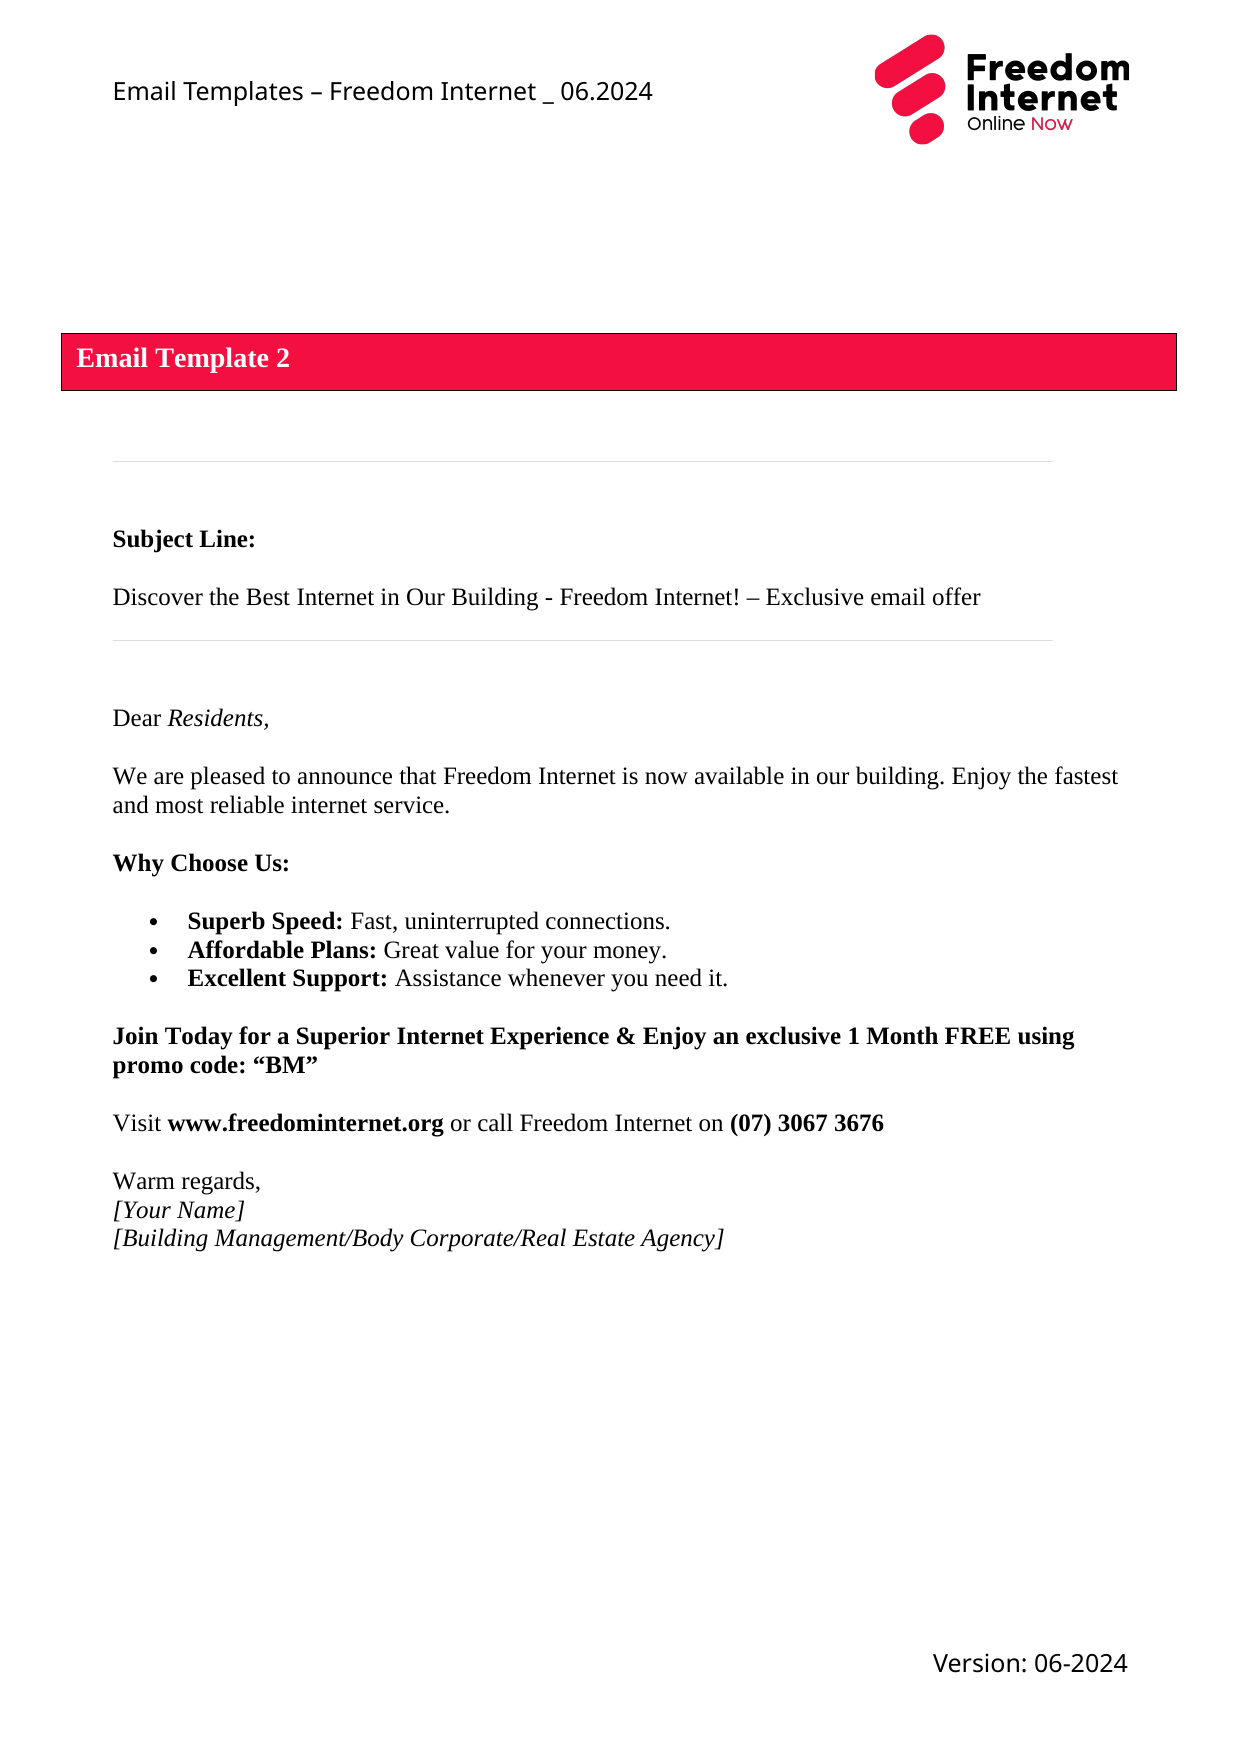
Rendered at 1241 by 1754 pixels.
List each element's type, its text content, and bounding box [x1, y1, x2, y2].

text Warm regards, [Your Name] [Building Management/Body Corporate/Real Estate Agency] [112, 1166, 1128, 1252]
text Join Today for a Superior Internet Experience & Enjoy an exclusive 1 Month FREE using promo code: “BM” [112, 1021, 1128, 1079]
text Visit www.freedominternet.org or call Freedom Internet on (07) 3067 3676 [112, 1108, 1128, 1137]
list Affordable Plans: Great value for your money. [150, 935, 1128, 963]
list Excellent Support: Assistance whenever you need it. [150, 963, 1128, 992]
text Discover the Best Internet in Our Building - Freedom Internet! – Exclusive email offer [112, 582, 1128, 611]
text Subject Line: [112, 524, 1128, 553]
text We are pleased to announce that Freedom Internet is now available in our building. Enjoy the fastest and most reliable internet service. [112, 761, 1128, 819]
list Superb Speed: Fast, uninterrupted connections. [150, 906, 1128, 935]
picture [874, 34, 1130, 145]
text Dear Residents, [112, 703, 1128, 732]
text Why Choose Us: [112, 848, 1128, 877]
